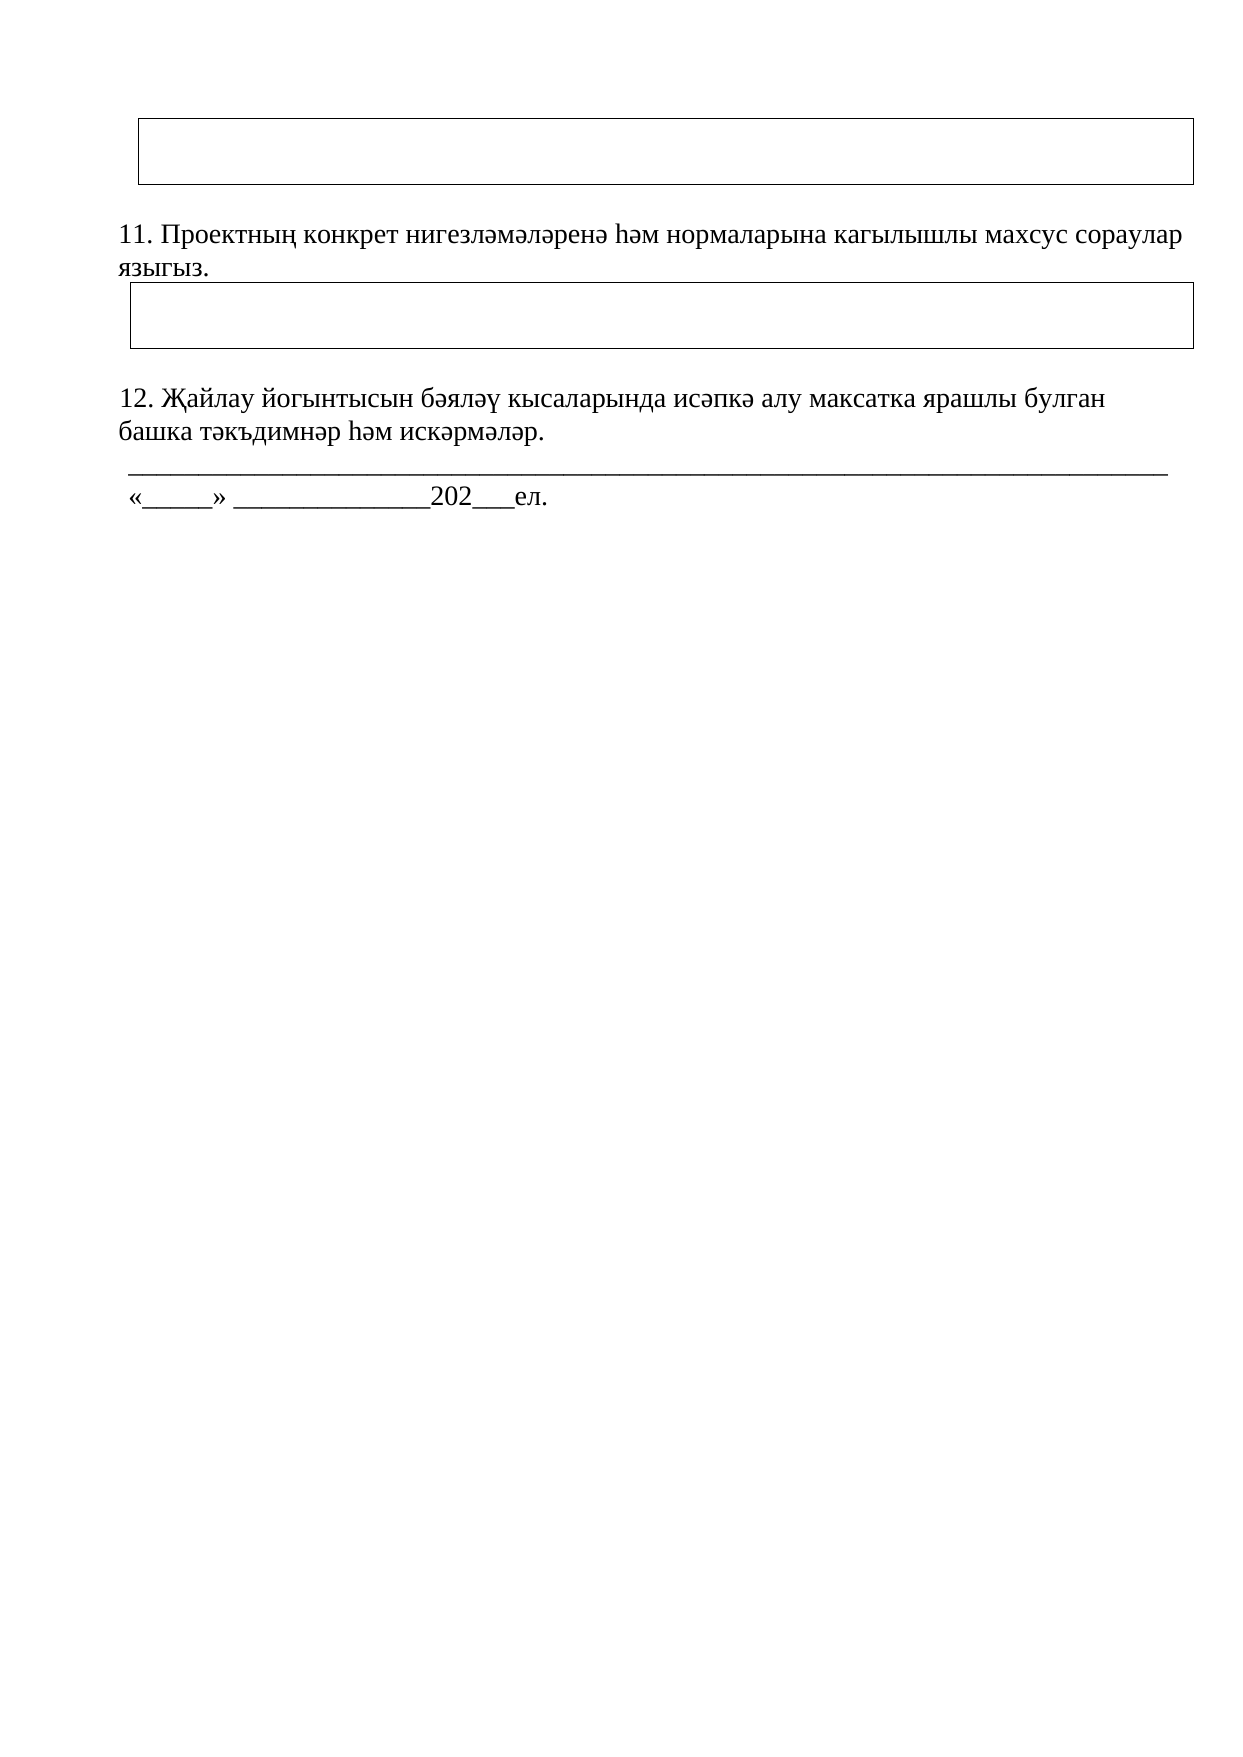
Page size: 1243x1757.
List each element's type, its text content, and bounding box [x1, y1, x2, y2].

table_header [139, 119, 1193, 184]
table_header [131, 283, 1193, 348]
text 12. Җайлау йогынтысын бәяләү кысаларында исәпкә алу максатка ярашлы булган башка тәкъдимнәр һәм искәрмәләр. [118, 381, 1181, 446]
text 11. Проектның конкрет нигезләмәләренә һәм нормаларына кагылышлы махсус сораулар языгыз. [118, 217, 1184, 282]
text __________________________________________________________________________ [128, 446, 1184, 479]
text «_____» ______________202___ел. [128, 479, 1184, 511]
